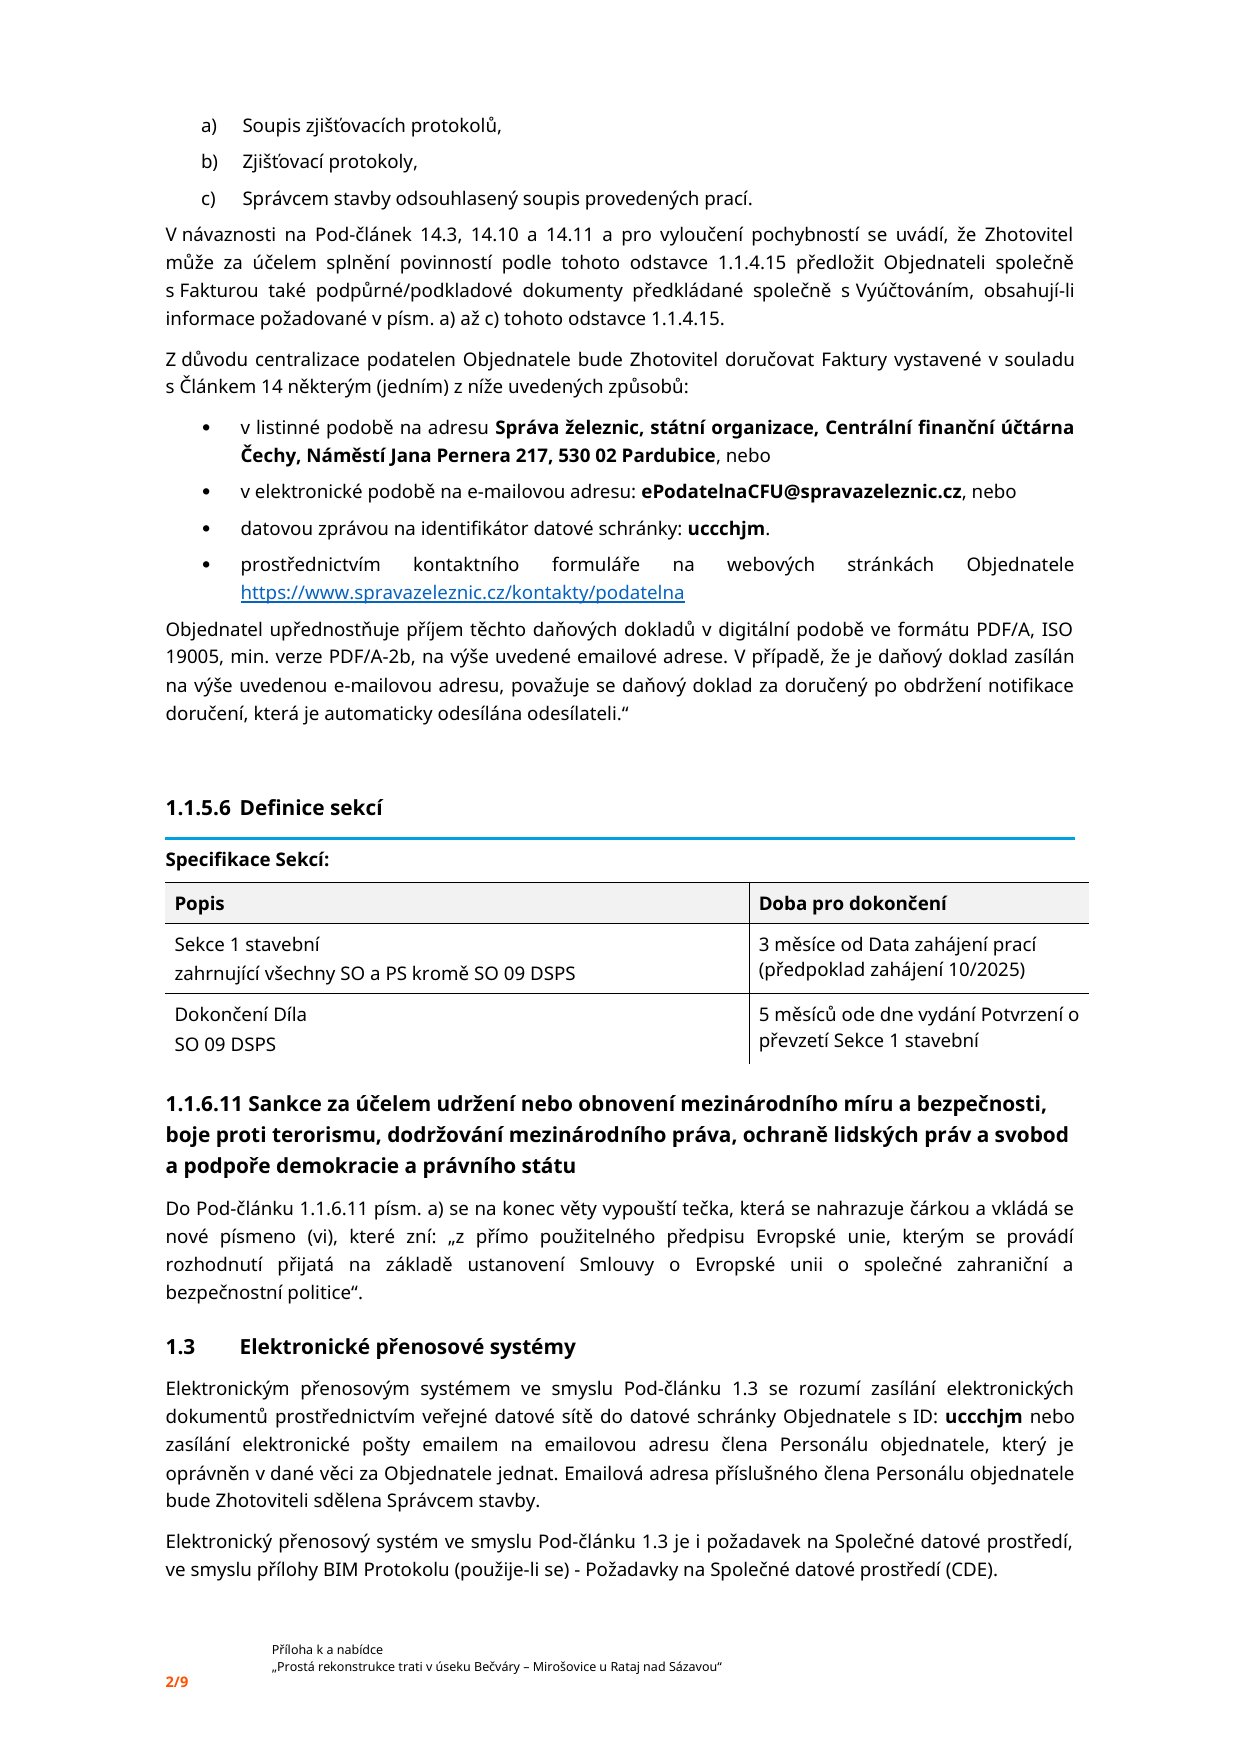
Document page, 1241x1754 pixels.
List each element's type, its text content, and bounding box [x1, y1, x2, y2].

text Z důvodu centralizace podatelen Objednatele bude Zhotovitel doručovat Faktury vystavené v souladu s Článkem 14 některým (jedním) z níže uvedených způsobů: [165, 346, 1075, 399]
table_header Popis [165, 883, 749, 923]
text Zjišťovací protokoly, [201, 148, 1075, 174]
table_cell Dokončení Díla SO 09 DSPS [165, 994, 749, 1064]
text Specifikace Sekcí: [165, 840, 1075, 872]
text Elektronickým přenosovým systémem ve smyslu Pod-článku 1.3 se rozumí zasílání elektronických dokumentů prostřednictvím veřejné datové sítě do datové schránky Objednatele s ID: uccchjm nebo zasílání elektronické pošty emailem na emailovou adresu člena Personálu objednatele, který je oprávněn v dané věci za Objednatele jednat. Emailová adresa příslušného člena Personálu objednatele bude Zhotoviteli sdělena Správcem stavby. [165, 1376, 1075, 1513]
table_cell 3 měsíce od Data zahájení prací (předpoklad zahájení 10/2025) [750, 924, 1089, 993]
table_header Doba pro dokončení [750, 883, 1089, 923]
text Elektronický přenosový systém ve smyslu Pod-článku 1.3 je i požadavek na Společné datové prostředí, ve smyslu přílohy BIM Protokolu (použije-li se) - Požadavky na Společné datové prostředí (CDE). [165, 1528, 1075, 1582]
table_cell 5 měsíců ode dne vydání Potvrzení o převzetí Sekce 1 stavební [750, 994, 1089, 1064]
text Objednatel upřednostňuje příjem těchto daňových dokladů v digitální podobě ve formátu PDF/A, ISO 19005, min. verze PDF/A-2b, na výše uvedené emailové adrese. V případě, že je daňový doklad zasílán na výše uvedenou e-mailovou adresu, považuje se daňový doklad za doručený po obdržení notifikace doručení, která je automaticky odesílána odesílateli.“ [165, 616, 1075, 725]
text 1.3 Elektronické přenosové systémy [165, 1332, 1075, 1360]
text v listinné podobě na adresu Správa železnic, státní organizace, Centrální finanční účtárna Čechy, Náměstí Jana Pernera 217, 530 02 Pardubice, nebo [203, 414, 1075, 468]
text 1.1.6.11 Sankce za účelem udržení nebo obnovení mezinárodního míru a bezpečnosti, boje proti terorismu, dodržování mezinárodního práva, ochraně lidských práv a svobod a podpoře demokracie a právního státu [165, 1089, 1075, 1179]
text prostřednictvím kontaktního formuláře na webových stránkách Objednatele https://www.spravazeleznic.cz/kontakty/podatelna [203, 551, 1075, 605]
text V návaznosti na Pod-článek 14.3, 14.10 a 14.11 a pro vyloučení pochybností se uvádí, že Zhotovitel může za účelem splnění povinností podle tohoto odstavce 1.1.4.15 předložit Objednateli společně s Fakturou také podpůrné/podkladové dokumenty předkládané společně s Vyúčtováním, obsahují-li informace požadované v písm. a) až c) tohoto odstavce 1.1.4.15. [165, 221, 1075, 331]
table_cell Sekce 1 stavební zahrnující všechny SO a PS kromě SO 09 DSPS [165, 924, 749, 993]
text datovou zprávou na identifikátor datové schránky: uccchjm. [203, 515, 1075, 541]
text 1.1.5.6 Definice sekcí [165, 793, 1075, 822]
text v elektronické podobě na e-mailovou adresu: ePodatelnaCFU@spravazeleznic.cz, nebo [203, 479, 1075, 504]
text Soupis zjišťovacích protokolů, [201, 112, 1075, 138]
text Správcem stavby odsouhlasený soupis provedených prací. [201, 185, 1075, 210]
text Do Pod-článku 1.1.6.11 písm. a) se na konec věty vypouští tečka, která se nahrazuje čárkou a vkládá se nové písmeno (vi), které zní: „z přímo použitelného předpisu Evropské unie, kterým se provádí rozhodnutí přijatá na základě ustanovení Smlouvy o Evropské unii o společné zahraniční a bezpečnostní politice“. [165, 1195, 1075, 1304]
